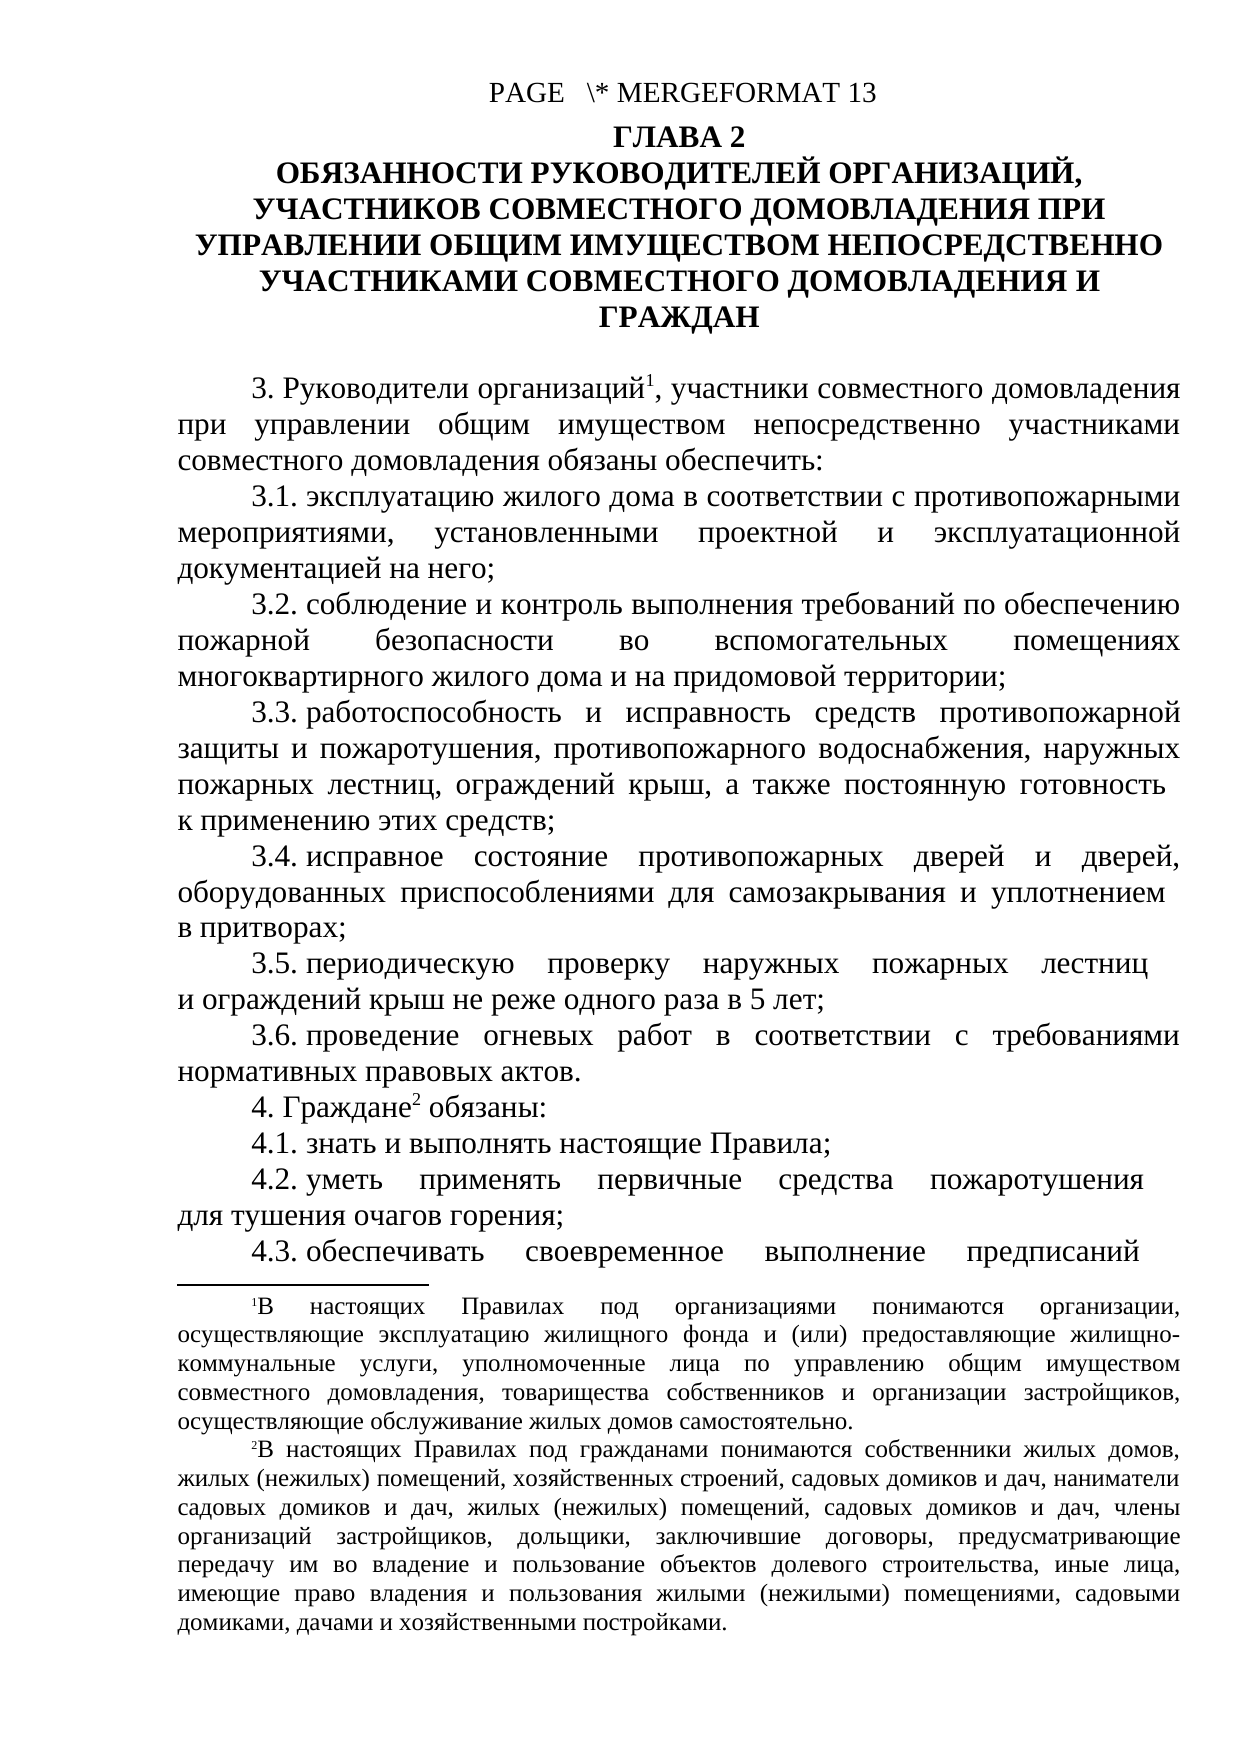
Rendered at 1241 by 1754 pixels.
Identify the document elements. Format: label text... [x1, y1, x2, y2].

list эксплуатацию жилого дома в соответствии с противопожарными мероприятиями, установленными проектной и эксплуатационной документацией на него; [177, 477, 1181, 585]
list исправное состояние противопожарных дверей и дверей, оборудованных приспособлениями для самозакрывания и уплотнением в притворах; [177, 837, 1181, 945]
list знать и выполнять настоящие Правила; [177, 1124, 1181, 1160]
list проведение огневых работ в соответствии с требованиями нормативных правовых актов. [177, 1017, 1181, 1088]
list Руководители организаций, участники совместного домовладения при управлении общим имуществом непосредственно участниками совместного домовладения обязаны обеспечить: [177, 370, 1181, 477]
text ОБЯЗАННОСТИ РУКОВОДИТЕЛЕЙ ОРГАНИЗАЦИЙ, УЧАСТНИКОВ СОВМЕСТНОГО ДОМОВЛАДЕНИЯ ПРИ УПРАВЛЕНИИ ОБЩИМ ИМУЩЕСТВОМ НЕПОСРЕДСТВЕННО УЧАСТНИКАМИ СОВМЕСТНОГО ДОМОВЛАДЕНИЯ И ГРАЖДАН [177, 154, 1181, 334]
list уметь применять первичные средства пожаротушения для тушения очагов горения; [177, 1160, 1181, 1232]
text ГЛАВА 2 [177, 118, 1181, 154]
list соблюдение и контроль выполнения требований по обеспечению пожарной безопасности во вспомогательных помещениях многоквартирного жилого дома и на придомовой территории; [177, 585, 1181, 693]
list периодическую проверку наружных пожарных лестниц и ограждений крыш не реже одного раза в 5 лет; [177, 945, 1181, 1017]
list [177, 1232, 1181, 1268]
list работоспособность и исправность средств противопожарной защиты и пожаротушения, противопожарного водоснабжения, наружных пожарных лестниц, ограждений крыш, а также постоянную готовность к применению этих средств; [177, 693, 1181, 837]
list Граждане обязаны: [177, 1088, 1181, 1124]
